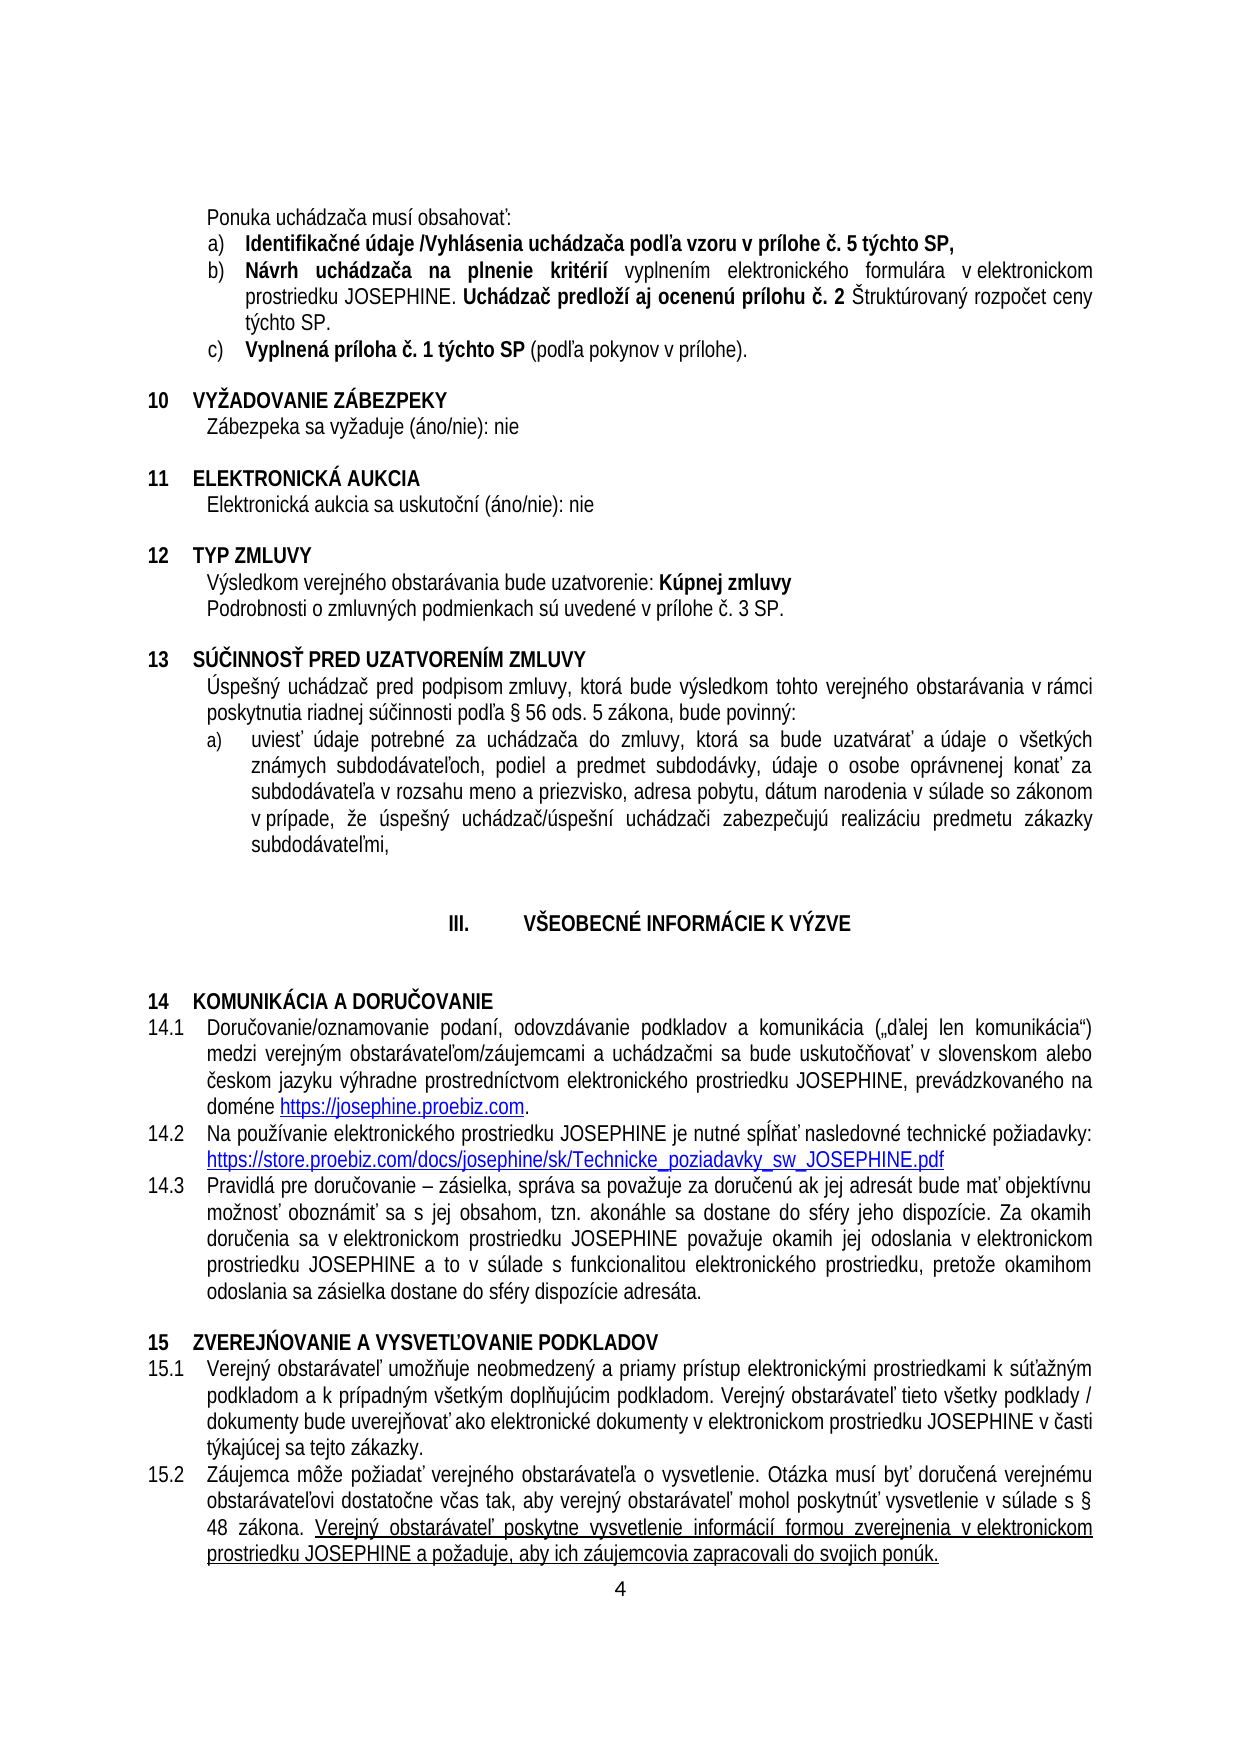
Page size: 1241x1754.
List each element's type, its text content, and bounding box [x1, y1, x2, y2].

text Ponuka uchádzača musí obsahovať: [207, 204, 1093, 230]
list uviesť údaje potrebné za uchádzača do zmluvy, ktorá sa bude uzatvárať a údaje o všetkých známych subdodávateľoch, podiel a predmet subdodávky, údaje o osobe oprávnenej konať za subdodávateľa v rozsahu meno a priezvisko, adresa pobytu, dátum narodenia v súlade so zákonom v prípade, že úspešný uchádzač/úspešní uchádzači zabezpečujú realizáciu predmetu zákazky subdodávateľmi, [207, 726, 1093, 857]
subtitle VŠEOBECNÉ INFORMÁCIE K VÝZVE [207, 910, 1093, 936]
text Úspešný uchádzač pred podpisom zmluvy, ktorá bude výsledkom tohto verejného obstarávania v rámci poskytnutia riadnej súčinnosti podľa § 56 ods. 5 zákona, bude povinný: [207, 673, 1093, 726]
text Zábezpeka sa vyžaduje (áno/nie): nie [207, 413, 1093, 440]
subtitle KOMUNIKÁCIA A DORUČOVANIE [148, 988, 1093, 1014]
subtitle ELEKTRONICKÁ AUKCIA [148, 465, 1093, 491]
list Vyplnená príloha č. 1 týchto SP (podľa pokynov v prílohe). [208, 336, 1093, 362]
list Záujemca môže požiadať verejného obstarávateľa o vysvetlenie. Otázka musí byť doručená verejnému obstarávateľovi dostatočne včas tak, aby verejný obstarávateľ mohol poskytnúť vysvetlenie v súlade s § 48 zákona. Verejný obstarávateľ poskytne vysvetlenie informácií formou zverejnenia v elektronickom prostriedku JOSEPHINE a požaduje, aby ich záujemcovia zapracovali do svojich ponúk. [148, 1461, 1093, 1566]
subtitle ZVEREJŃOVANIE A VYSVETĽOVANIE PODKLADOV [148, 1329, 1093, 1355]
text Elektronická aukcia sa uskutoční (áno/nie): nie [207, 491, 1093, 517]
list Na používanie elektronického prostriedku JOSEPHINE je nutné spĺňať nasledovné technické požiadavky: https://store.proebiz.com/docs/josephine/sk/Technicke_poziadavky_sw_JOSEPHINE.pdf [148, 1119, 1093, 1172]
list Pravidlá pre doručovanie – zásielka, správa sa považuje za doručenú ak jej adresát bude mať objektívnu možnosť oboznámiť sa s jej obsahom, tzn. akonáhle sa dostane do sféry jeho dispozície. Za okamih doručenia sa v elektronickom prostriedku JOSEPHINE považuje okamih jej odoslania v elektronickom prostriedku JOSEPHINE a to v súlade s funkcionalitou elektronického prostriedku, pretože okamihom odoslania sa zásielka dostane do sféry dispozície adresáta. [148, 1172, 1093, 1304]
subtitle SÚČINNOSŤ PRED UZATVORENÍM ZMLUVY [148, 646, 1093, 673]
list Identifikačné údaje /Vyhlásenia uchádzača podľa vzoru v prílohe č. 5 týchto SP, [208, 230, 1093, 257]
list Verejný obstarávateľ umožňuje neobmedzený a priamy prístup elektronickými prostriedkami k súťažným podkladom a k prípadným všetkým doplňujúcim podkladom. Verejný obstarávateľ tieto všetky podklady / dokumenty bude uverejňovať ako elektronické dokumenty v elektronickom prostriedku JOSEPHINE v časti týkajúcej sa tejto zákazky. [148, 1355, 1093, 1461]
subtitle VYŽADOVANIE ZÁBEZPEKY [148, 387, 1093, 413]
text Výsledkom verejného obstarávania bude uzatvorenie: Kúpnej zmluvy [207, 569, 1093, 595]
text Podrobnosti o zmluvných podmienkach sú uvedené v prílohe č. 3 SP. [207, 595, 1093, 621]
subtitle TYP ZMLUVY [148, 542, 1093, 569]
list Doručovanie/oznamovanie podaní, odovzdávanie podkladov a komunikácia („ďalej len komunikácia“) medzi verejným obstarávateľom/záujemcami a uchádzačmi sa bude uskutočňovať v slovenskom alebo českom jazyku výhradne prostredníctvom elektronického prostriedku JOSEPHINE, prevádzkovaného na doméne https://josephine.proebiz.com. [148, 1014, 1093, 1119]
list Návrh uchádzača na plnenie kritérií vyplnením elektronického formulára v elektronickom prostriedku JOSEPHINE. Uchádzač predloží aj ocenenú prílohu č. 2 Štruktúrovaný rozpočet ceny týchto SP. [208, 257, 1093, 336]
